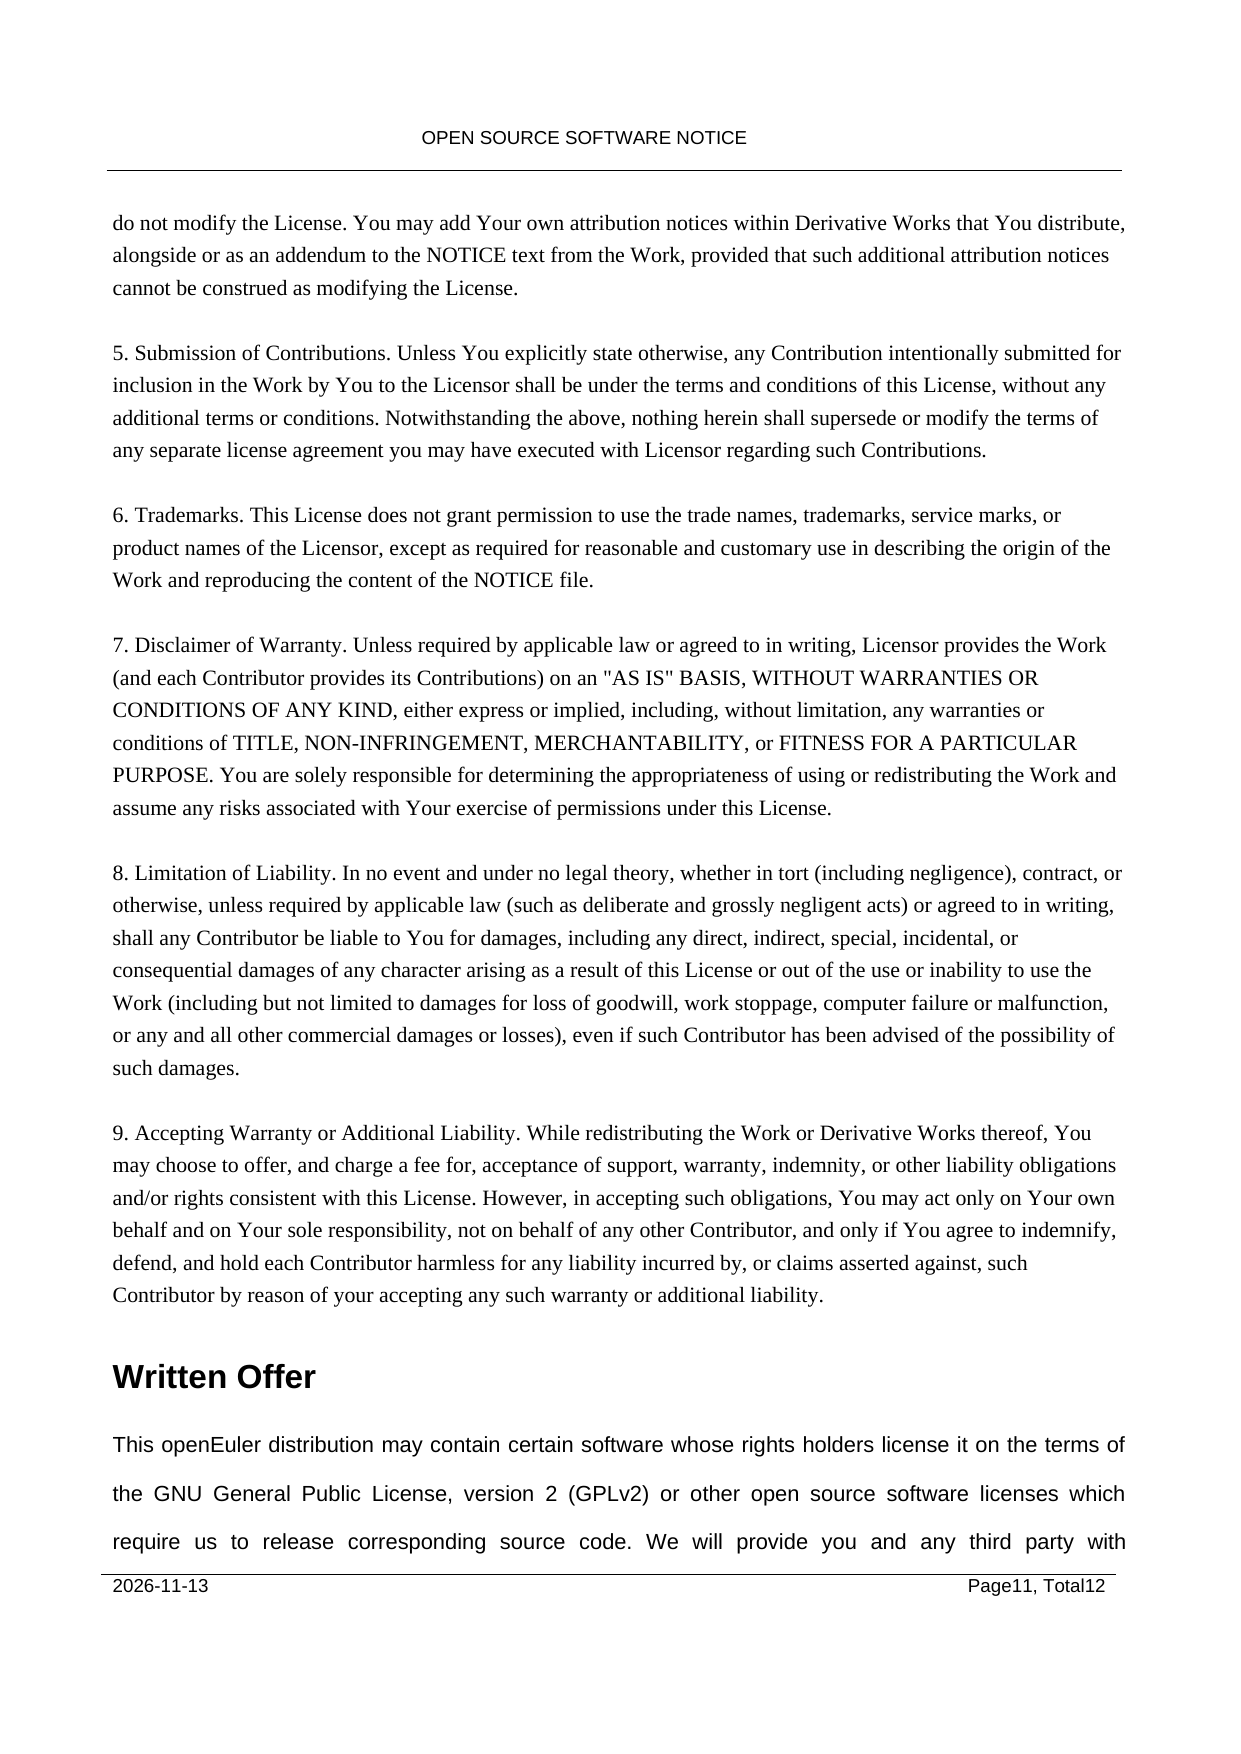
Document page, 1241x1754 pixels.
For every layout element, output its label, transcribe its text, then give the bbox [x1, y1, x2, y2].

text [112, 1428, 1128, 1558]
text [112, 206, 1128, 1344]
text Written Offer [112, 1344, 1128, 1409]
